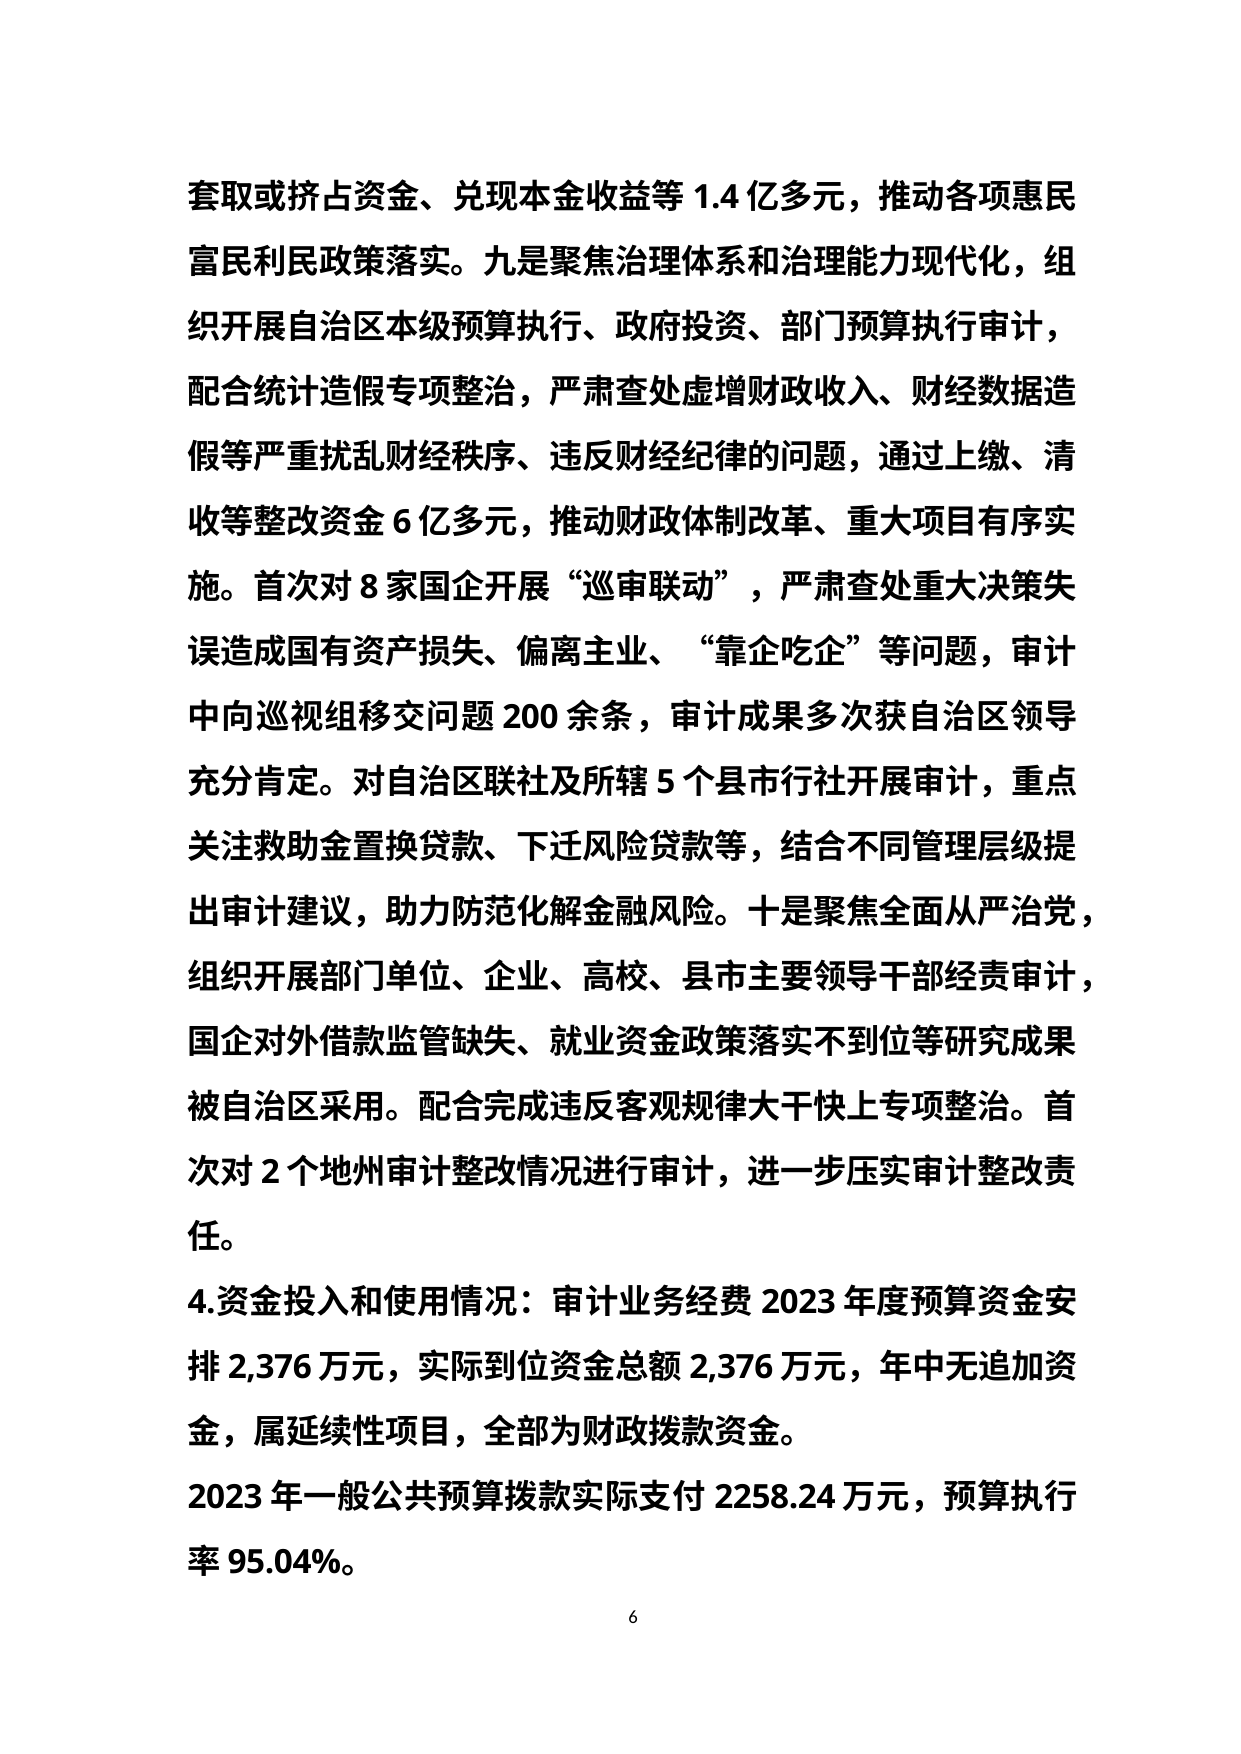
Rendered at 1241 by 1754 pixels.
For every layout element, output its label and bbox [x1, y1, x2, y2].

text [187, 162, 1078, 1592]
